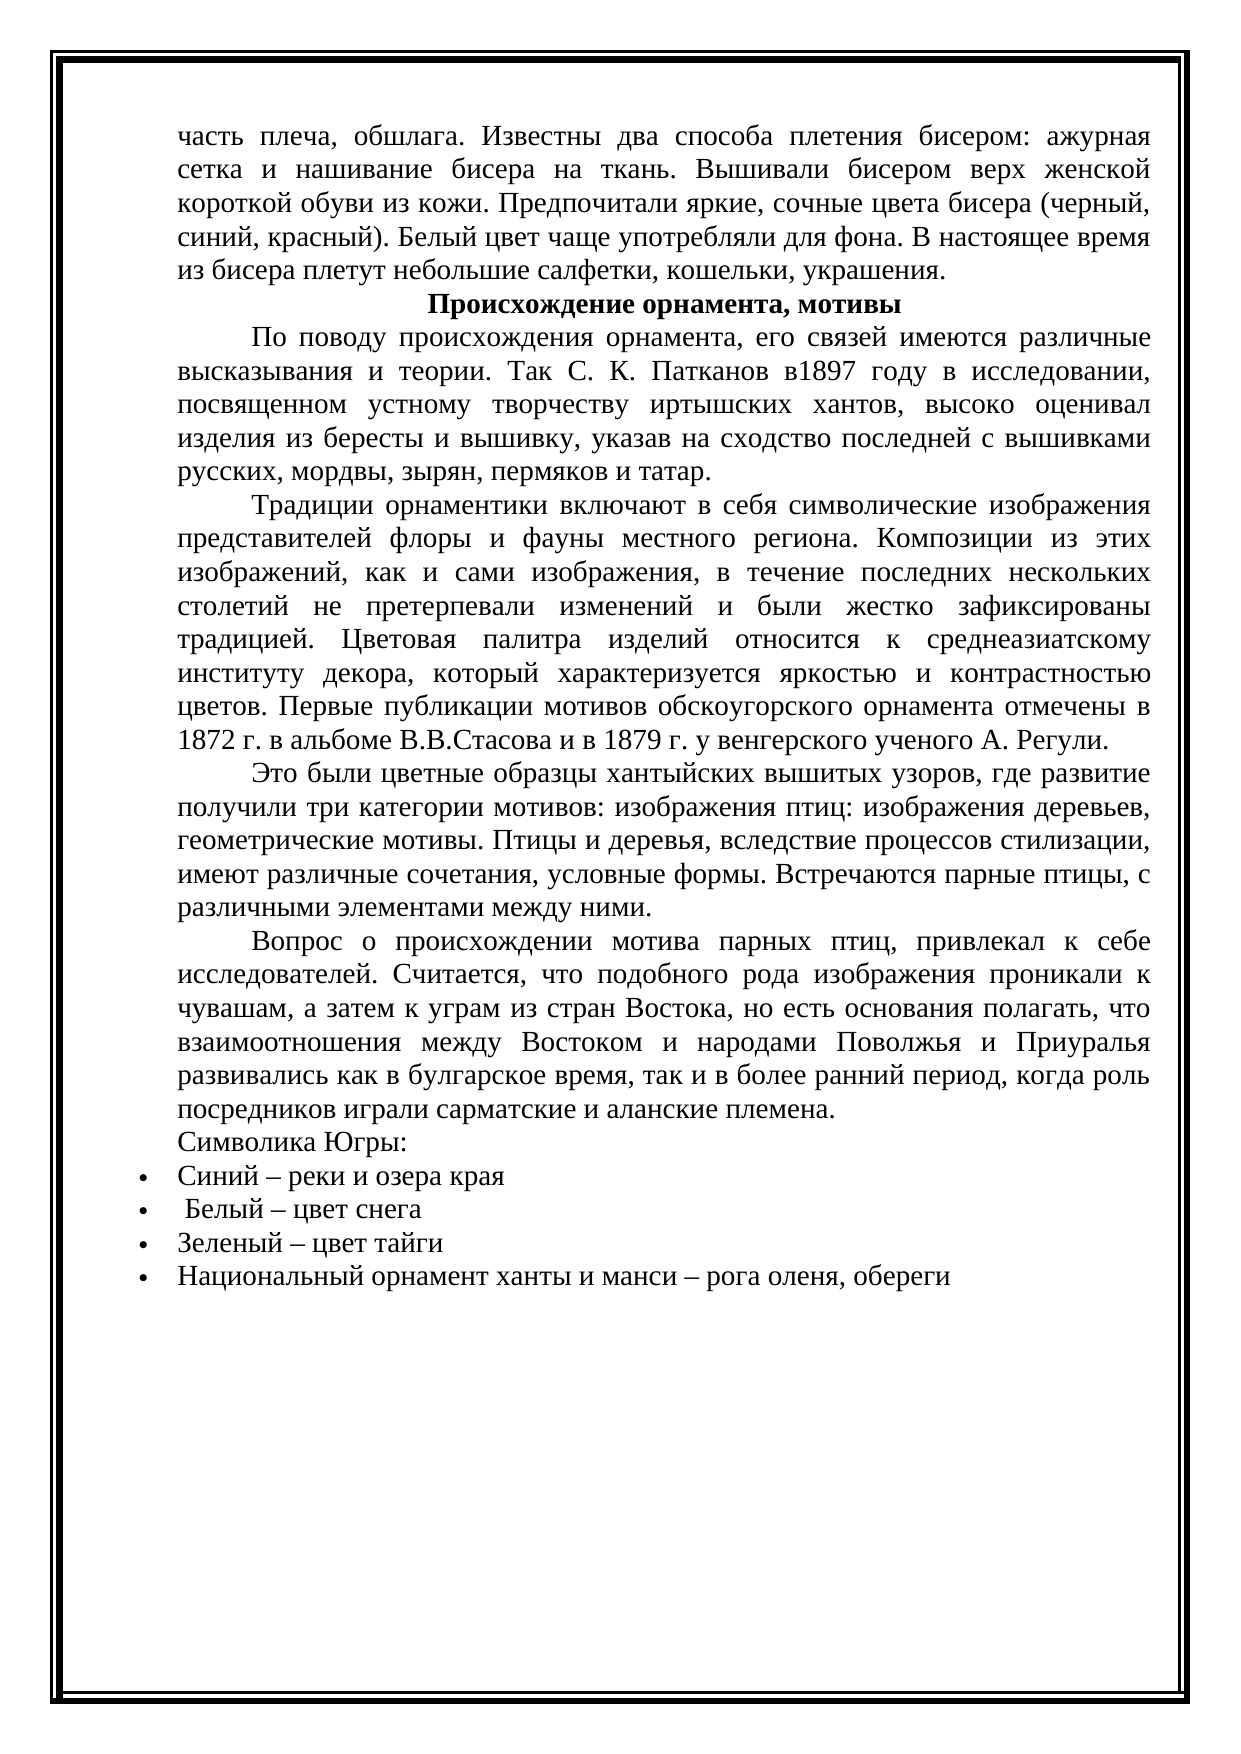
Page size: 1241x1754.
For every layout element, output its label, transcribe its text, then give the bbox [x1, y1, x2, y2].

list Зеленый – цвет тайги [139, 1225, 1152, 1258]
list Белый – цвет снега [139, 1191, 1152, 1225]
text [177, 118, 1152, 286]
text Происхождение орнамента, мотивы [177, 286, 1152, 319]
text Это были цветные образцы хантыйских вышитых узоров, где развитие получили три категории мотивов: изображения птиц: изображения деревьев, геометрические мотивы. Птицы и деревья, вследствие процессов стилизации, имеют различные сочетания, условные формы. Встречаются парные птицы, с различными элементами между ними. [177, 755, 1152, 923]
text По поводу происхождения орнамента, его связей имеются различные высказывания и теории. Так С. К. Патканов в1897 году в исследовании, посвященном устному творчеству иртышских хантов, высоко оценивал изделия из бересты и вышивку, указав на сходство последней с вышивками русских, мордвы, зырян, пермяков и татар. [177, 319, 1152, 487]
text Символика Югры: [177, 1124, 1152, 1158]
text Вопрос о происхождении мотива парных птиц, привлекал к себе исследователей. Считается, что подобного рода изображения проникали к чувашам, а затем к уграм из стран Востока, но есть основания полагать, что взаимоотношения между Востоком и народами Поволжья и Приуралья развивались как в булгарское время, так и в более ранний период, когда роль посредников играли сарматские и аланские племена. [177, 923, 1152, 1124]
text Традиции орнаментики включают в себя символические изображения представителей флоры и фауны местного региона. Композиции из этих изображений, как и сами изображения, в течение последних нескольких столетий не претерпевали изменений и были жестко зафиксированы традицией. Цветовая палитра изделий относится к среднеазиатскому институту декора, который характеризуется яркостью и контрастностью цветов. Первые публикации мотивов обскоугорского орнамента отмечены в 1872 г. в альбоме В.В.Стасова и в 1879 г. у венгерского ученого А. Регули. [177, 487, 1152, 755]
list Синий – реки и озера края [139, 1158, 1152, 1191]
list Национальный орнамент ханты и манси – рога оленя, обереги [139, 1258, 1152, 1292]
